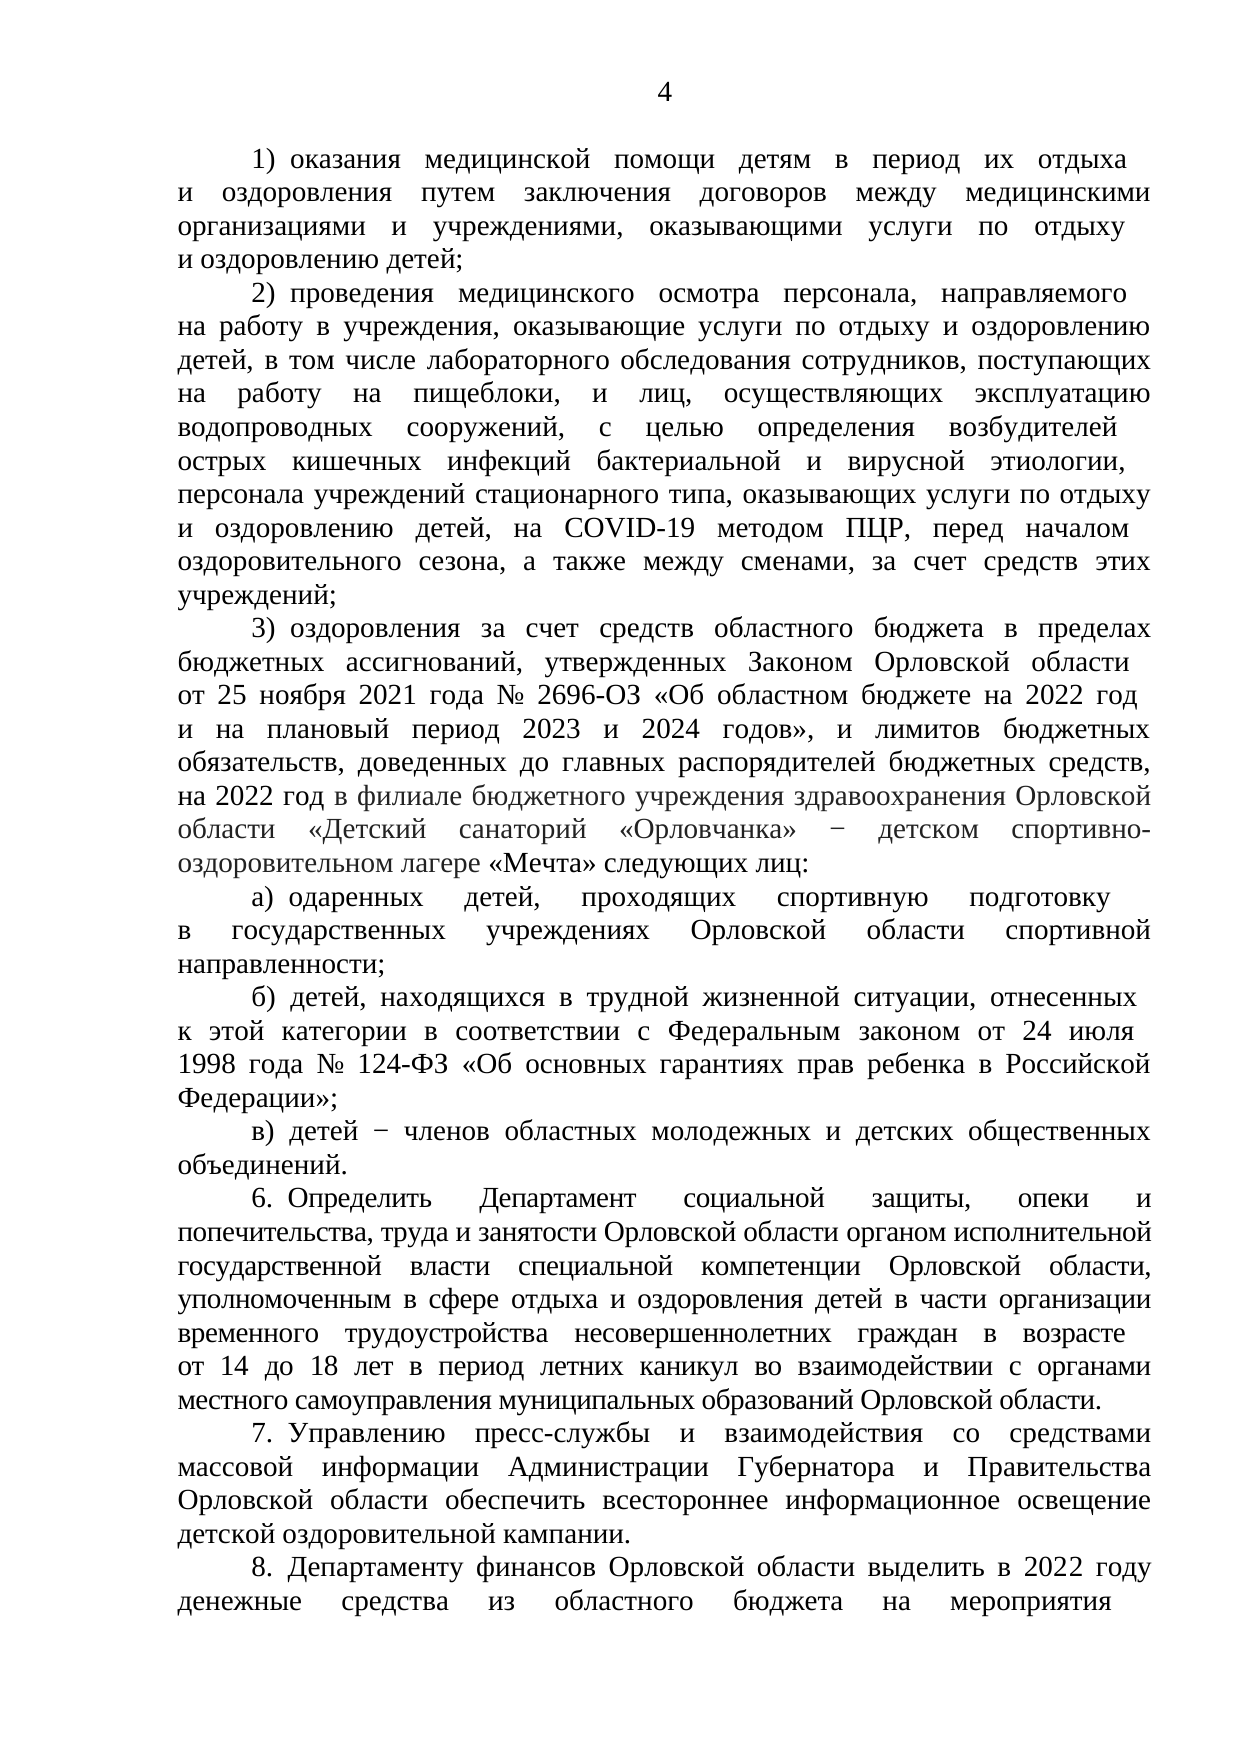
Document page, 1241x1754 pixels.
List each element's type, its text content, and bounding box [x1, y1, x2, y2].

text б) детей, находящихся в трудной жизненной ситуации, отнесенных к этой категории в соответствии с Федеральным законом от 24 июля 1998 года № 124-ФЗ «Об основных гарантиях прав ребенка в Российской Федерации»; [177, 979, 1152, 1113]
text 7. Управлению пресс-службы и взаимодействия со средствами массовой информации Администрации Губернатора и Правительства Орловской области обеспечить всестороннее информационное освещение детской оздоровительной кампании. [177, 1415, 1152, 1549]
text 3) оздоровления за счет средств областного бюджета в пределах бюджетных ассигнований, утвержденных Законом Орловской области от 25 ноября 2021 года № 2696-ОЗ «Об областном бюджете на 2022 год и на плановый период 2023 и 2024 годов», и лимитов бюджетных обязательств, доведенных до главных распорядителей бюджетных средств, на 2022 год в филиале бюджетного учреждения здравоохранения Орловской области «Детский санаторий «Орловчанка» − детском спортивно- оздоровительном лагере «Мечта» следующих лиц: [177, 610, 1152, 879]
text в) детей − членов областных молодежных и детских общественных объединений. [177, 1113, 1152, 1181]
text 6. Определить Департамент социальной защиты, опеки и попечительства, труда и занятости Орловской области органом исполнительной государственной власти специальной компетенции Орловской области, уполномоченным в сфере отдыха и оздоровления детей в части организации временного трудоустройства несовершеннолетних граждан в возрасте от 14 до 18 лет в период летних каникул во взаимодействии с органами местного самоуправления муниципальных образований Орловской области. [177, 1181, 1152, 1415]
text 1) оказания медицинской помощи детям в период их отдыха и оздоровления путем заключения договоров между медицинскими организациями и учреждениями, оказывающими услуги по отдыху и оздоровлению детей; [177, 141, 1152, 275]
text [177, 1549, 1152, 1617]
text а) одаренных детей, проходящих спортивную подготовку в государственных учреждениях Орловской области спортивной направленности; [177, 879, 1152, 979]
text 2) проведения медицинского осмотра персонала, направляемого на работу в учреждения, оказывающие услуги по отдыху и оздоровлению детей, в том числе лабораторного обследования сотрудников, поступающих на работу на пищеблоки, и лиц, осуществляющих эксплуатацию водопроводных сооружений, с целью определения возбудителей острых кишечных инфекций бактериальной и вирусной этиологии, персонала учреждений стационарного типа, оказывающих услуги по отдыху и оздоровлению детей, на COVID-19 методом ПЦР, перед началом оздоровительного сезона, а также между сменами, за счет средств этих учреждений; [177, 275, 1152, 610]
